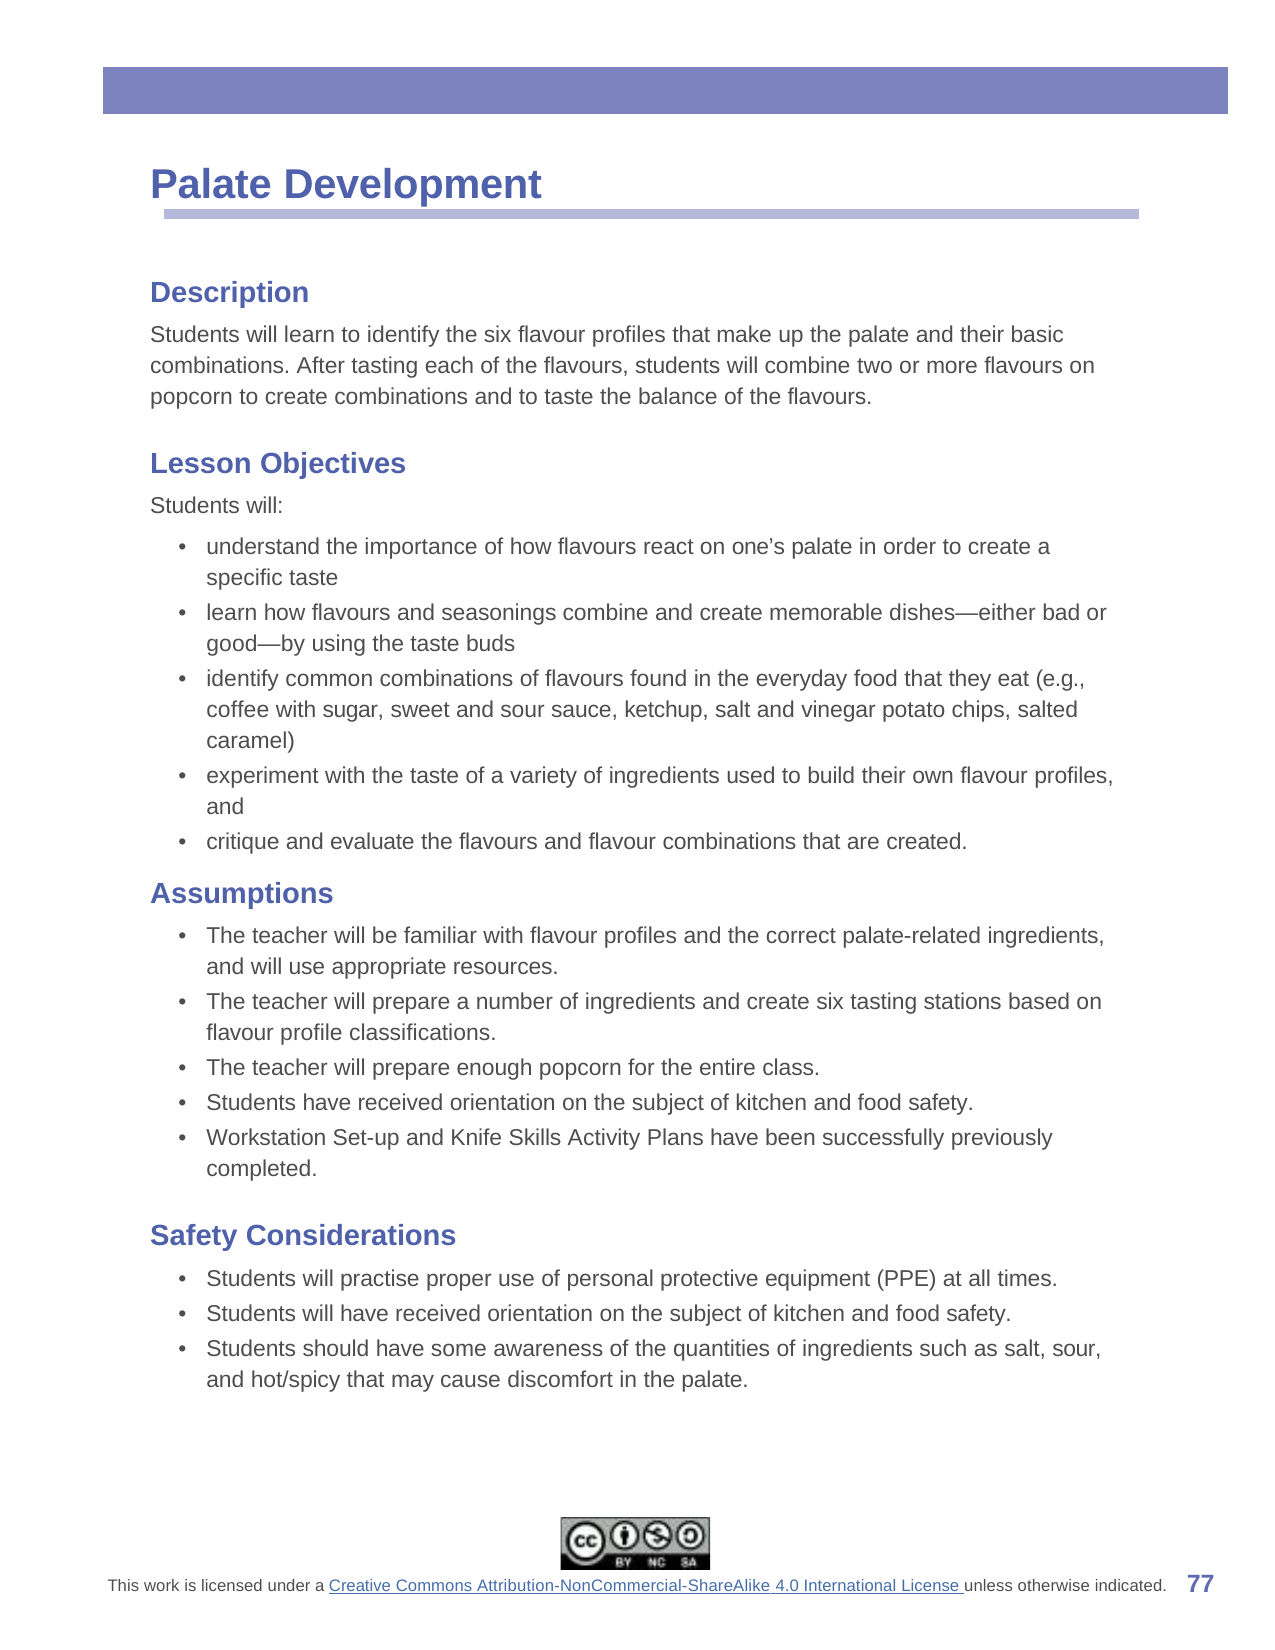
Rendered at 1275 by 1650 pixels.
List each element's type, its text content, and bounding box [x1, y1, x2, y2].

picture [560, 1517, 711, 1570]
text Palate Development [150, 160, 1239, 208]
subtitle Safety Considerations [150, 1218, 1239, 1252]
list Students should have some awareness of the quantities of ingredients such as salt, sour, and hot/spicy that may cause discomfort in the palate. [178, 1334, 1103, 1392]
text Description [150, 274, 1239, 308]
text This work is licensed under a Creative Commons Attribution-NonCommercial-ShareAlike 4.0 International License unless otherwise indicated. 77 [107, 1570, 1239, 1597]
text Lesson Objectives [150, 446, 1239, 479]
list The teacher will prepare enough popcorn for the entire class. [178, 1054, 1239, 1081]
list The teacher will prepare a number of ingredients and create six tasting stations based on flavour profile classifications. [178, 988, 1103, 1046]
list experiment with the taste of a variety of ingredients used to build their own flavour profiles, and [178, 762, 1118, 819]
list learn how flavours and seasonings combine and create memorable dishes—either bad or good—by using the taste buds [178, 599, 1109, 656]
list Students will have received orientation on the subject of kitchen and food safety. [178, 1299, 1239, 1326]
list Students will practise proper use of personal protective equipment (PPE) at all times. [178, 1264, 1239, 1291]
list understand the importance of how flavours react on one’s palate in order to create a specific taste [178, 533, 1054, 591]
list Workstation Set-up and Knife Skills Activity Plans have been successfully previously completed. [178, 1124, 1058, 1182]
text Students will: [150, 492, 1239, 519]
subtitle Assumptions [150, 876, 1239, 909]
list critique and evaluate the flavours and flavour combinations that are created. [178, 828, 1239, 854]
list identify common combinations of flavours found in the everyday food that they eat (e.g., coffee with sugar, sweet and sour sauce, ketchup, salt and vinegar potato chips, salted caramel) [178, 665, 1089, 753]
list Students have received orientation on the subject of kitchen and food safety. [178, 1089, 1239, 1116]
list The teacher will be familiar with flavour profiles and the correct palate-related ingredients, and will use appropriate resources. [178, 922, 1109, 980]
text Students will learn to identify the six flavour profiles that make up the palate and their basic combinations. After tasting each of the flavours, students will combine two or more flavours on popcorn to create combinations and to taste the balance of the flavours. [150, 321, 1123, 409]
